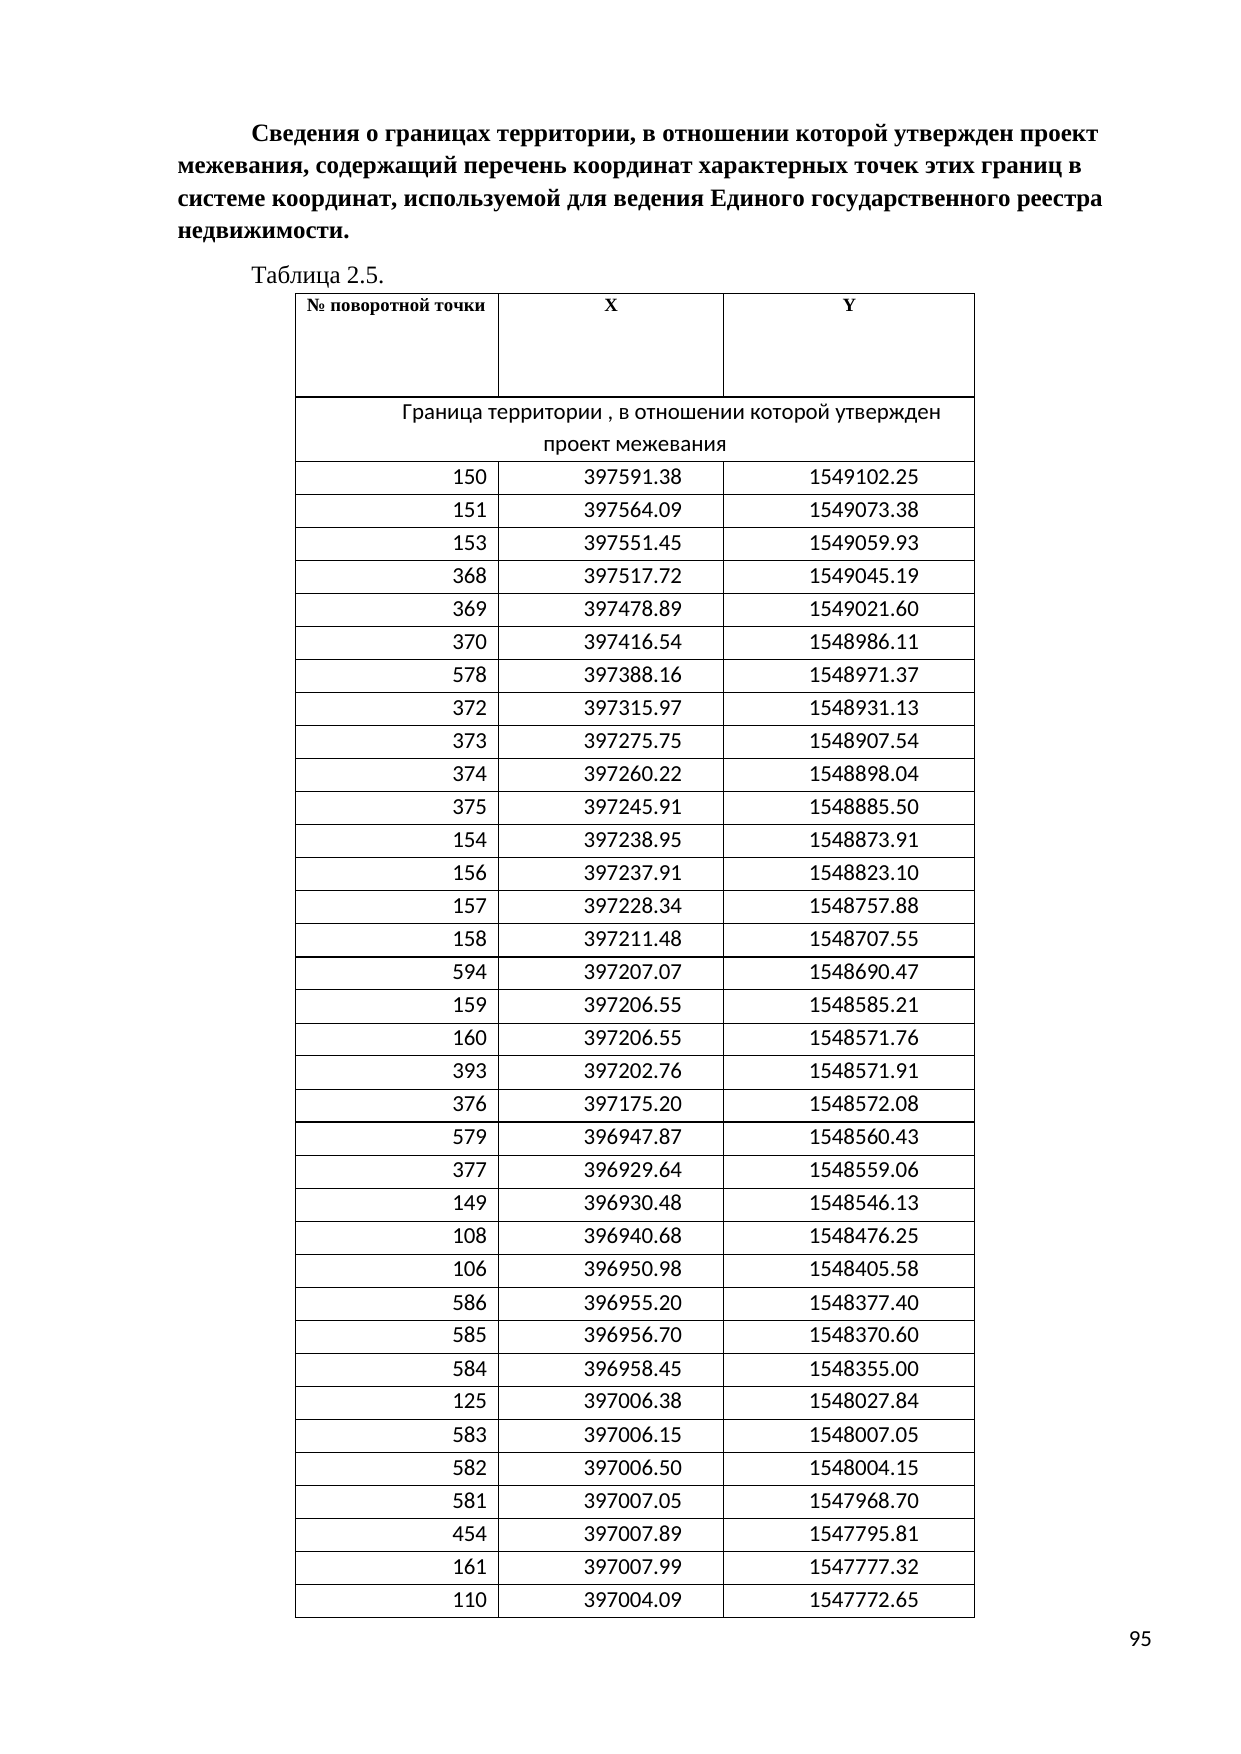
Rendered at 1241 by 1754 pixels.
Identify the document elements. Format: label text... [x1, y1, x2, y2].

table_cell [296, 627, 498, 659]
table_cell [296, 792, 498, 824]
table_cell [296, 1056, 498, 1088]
text Таблица 2.5. [177, 260, 1152, 289]
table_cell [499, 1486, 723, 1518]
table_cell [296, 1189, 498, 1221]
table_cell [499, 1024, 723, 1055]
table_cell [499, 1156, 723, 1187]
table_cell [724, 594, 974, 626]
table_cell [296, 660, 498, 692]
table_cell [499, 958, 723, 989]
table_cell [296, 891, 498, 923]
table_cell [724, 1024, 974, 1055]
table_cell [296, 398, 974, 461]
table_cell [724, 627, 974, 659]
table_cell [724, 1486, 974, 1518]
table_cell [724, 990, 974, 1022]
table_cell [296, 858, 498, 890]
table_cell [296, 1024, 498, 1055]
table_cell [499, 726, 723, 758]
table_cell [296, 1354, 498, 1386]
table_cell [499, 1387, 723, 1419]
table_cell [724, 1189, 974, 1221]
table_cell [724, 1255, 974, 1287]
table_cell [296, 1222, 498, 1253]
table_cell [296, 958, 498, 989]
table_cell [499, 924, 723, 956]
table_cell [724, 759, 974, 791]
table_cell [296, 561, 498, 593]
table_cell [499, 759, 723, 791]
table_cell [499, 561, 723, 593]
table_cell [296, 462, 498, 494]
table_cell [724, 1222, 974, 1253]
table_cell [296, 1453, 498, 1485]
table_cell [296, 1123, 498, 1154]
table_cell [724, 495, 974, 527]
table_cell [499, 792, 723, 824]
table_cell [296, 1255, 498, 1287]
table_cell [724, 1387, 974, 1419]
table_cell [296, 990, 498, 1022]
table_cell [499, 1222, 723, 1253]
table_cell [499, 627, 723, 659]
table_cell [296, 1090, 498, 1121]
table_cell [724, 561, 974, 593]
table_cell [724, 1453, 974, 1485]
text Сведения о границах территории, в отношении которой утвержден проект межевания, содержащий перечень координат характерных точек этих границ в системе координат, используемой для ведения Единого государственного реестра недвижимости. [177, 118, 1152, 244]
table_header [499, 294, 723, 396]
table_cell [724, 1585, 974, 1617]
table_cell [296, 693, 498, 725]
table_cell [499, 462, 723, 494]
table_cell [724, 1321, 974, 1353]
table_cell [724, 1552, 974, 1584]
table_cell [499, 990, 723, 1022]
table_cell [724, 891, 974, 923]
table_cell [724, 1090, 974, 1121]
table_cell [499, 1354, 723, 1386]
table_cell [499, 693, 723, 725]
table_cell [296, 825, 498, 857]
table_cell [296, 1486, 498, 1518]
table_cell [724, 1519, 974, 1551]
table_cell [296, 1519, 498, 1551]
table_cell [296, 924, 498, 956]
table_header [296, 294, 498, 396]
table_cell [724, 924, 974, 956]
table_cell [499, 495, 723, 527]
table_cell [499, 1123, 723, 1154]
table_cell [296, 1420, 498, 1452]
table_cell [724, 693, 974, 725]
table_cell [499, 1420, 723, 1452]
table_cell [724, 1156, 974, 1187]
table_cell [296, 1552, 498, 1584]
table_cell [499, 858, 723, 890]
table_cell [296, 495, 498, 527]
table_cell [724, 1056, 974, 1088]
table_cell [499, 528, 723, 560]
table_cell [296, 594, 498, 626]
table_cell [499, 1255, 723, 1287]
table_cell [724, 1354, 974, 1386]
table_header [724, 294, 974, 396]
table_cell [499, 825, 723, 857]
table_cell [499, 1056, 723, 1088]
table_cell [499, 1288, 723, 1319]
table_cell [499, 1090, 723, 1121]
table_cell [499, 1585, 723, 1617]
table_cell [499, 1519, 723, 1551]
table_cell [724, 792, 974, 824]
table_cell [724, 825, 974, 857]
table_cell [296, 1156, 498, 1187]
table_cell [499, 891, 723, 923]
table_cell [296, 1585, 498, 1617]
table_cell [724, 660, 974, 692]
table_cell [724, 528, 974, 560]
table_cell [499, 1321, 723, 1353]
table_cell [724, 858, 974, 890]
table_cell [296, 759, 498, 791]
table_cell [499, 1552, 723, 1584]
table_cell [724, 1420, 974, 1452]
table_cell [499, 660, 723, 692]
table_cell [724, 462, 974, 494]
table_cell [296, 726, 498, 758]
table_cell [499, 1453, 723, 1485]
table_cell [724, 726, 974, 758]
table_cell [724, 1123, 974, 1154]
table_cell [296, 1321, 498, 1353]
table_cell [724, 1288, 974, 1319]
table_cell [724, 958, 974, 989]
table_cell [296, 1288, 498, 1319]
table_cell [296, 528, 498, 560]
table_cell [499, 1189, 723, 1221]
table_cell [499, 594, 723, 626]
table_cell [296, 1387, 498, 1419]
